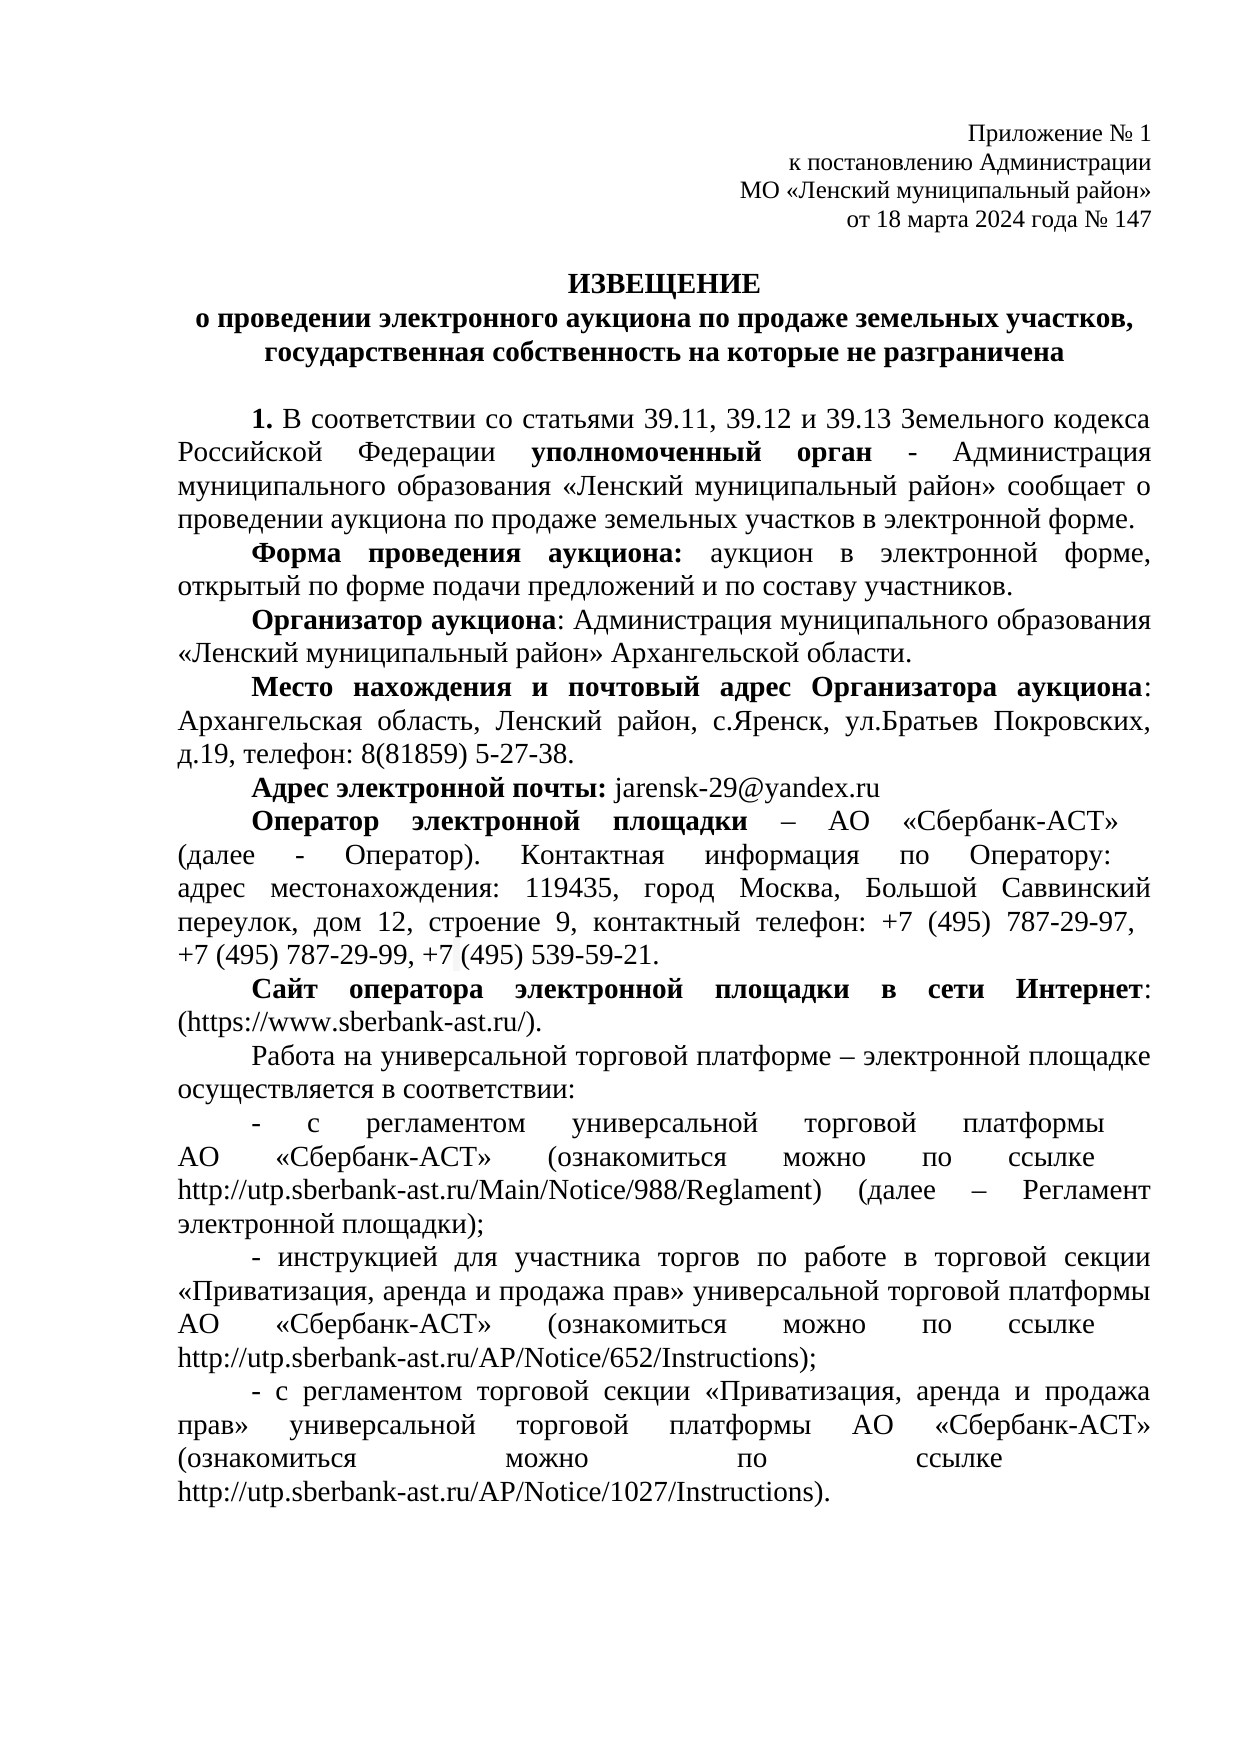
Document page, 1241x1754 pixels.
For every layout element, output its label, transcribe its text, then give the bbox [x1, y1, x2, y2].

text Оператор электронной площадки – АО «Сбербанк-АСТ» (далее - Оператор). Контактная информация по Оператору: адрес местонахождения: 119435, город Москва, Большой Саввинский переулок, дом 12, строение 9, контактный телефон: +7 (495) 787-29-97, +7 (495) 787-29-99, +7 (495) 539-59-21. [177, 803, 1152, 971]
text Адрес электронной почты: jarensk-29@yandex.ru [177, 770, 1152, 803]
text ИЗВЕЩЕНИЕ [177, 267, 1152, 300]
text к постановлению Администрации [177, 147, 1152, 176]
text от 18 марта 2024 года № 147 [177, 204, 1152, 233]
text Приложение № 1 [177, 118, 1152, 147]
text 1. В соответствии со статьями 39.11, 39.12 и 39.13 Земельного кодекса Российской Федерации уполномоченный орган - Администрация муниципального образования «Ленский муниципальный район» сообщает о проведении аукциона по продаже земельных участков в электронной форме. [177, 401, 1152, 535]
text МО «Ленский муниципальный район» [177, 176, 1152, 204]
text Сайт оператора электронной площадки в сети Интернет: (https://www.sberbank-ast.ru/). [177, 971, 1152, 1038]
text Организатор аукциона: Администрация муниципального образования «Ленский муниципальный район» Архангельской области. [177, 602, 1152, 669]
text - инструкцией для участника торгов по работе в торговой секции «Приватизация, аренда и продажа прав» универсальной торговой платформы АО «Сбербанк-АСТ» (ознакомиться можно по ссылке http://utp.sberbank-ast.ru/AP/Notice/652/Instructions); [177, 1239, 1152, 1373]
text - с регламентом универсальной торговой платформы АО «Сбербанк-АСТ» (ознакомиться можно по ссылке http://utp.sberbank-ast.ru/Main/Notice/988/Reglament) (далее – Регламент электронной площадки); [177, 1105, 1152, 1239]
text государственная собственность на которые не разграничена [177, 334, 1152, 367]
text Место нахождения и почтовый адрес Организатора аукциона: Архангельская область, Ленский район, с.Яренск, ул.Братьев Покровских, д.19, телефон: 8(81859) 5-27-38. [177, 669, 1152, 770]
text о проведении электронного аукциона по продаже земельных участков, [177, 300, 1152, 334]
text - с регламентом торговой секции «Приватизация, аренда и продажа прав» универсальной торговой платформы АО «Сбербанк-АСТ» (ознакомиться можно по ссылке http://utp.sberbank-ast.ru/AP/Notice/1027/Instructions). [177, 1373, 1152, 1508]
text Работа на универсальной торговой платформе – электронной площадке осуществляется в соответствии: [177, 1038, 1152, 1105]
text Форма проведения аукциона: аукцион в электронной форме, открытый по форме подачи предложений и по составу участников. [177, 535, 1152, 602]
